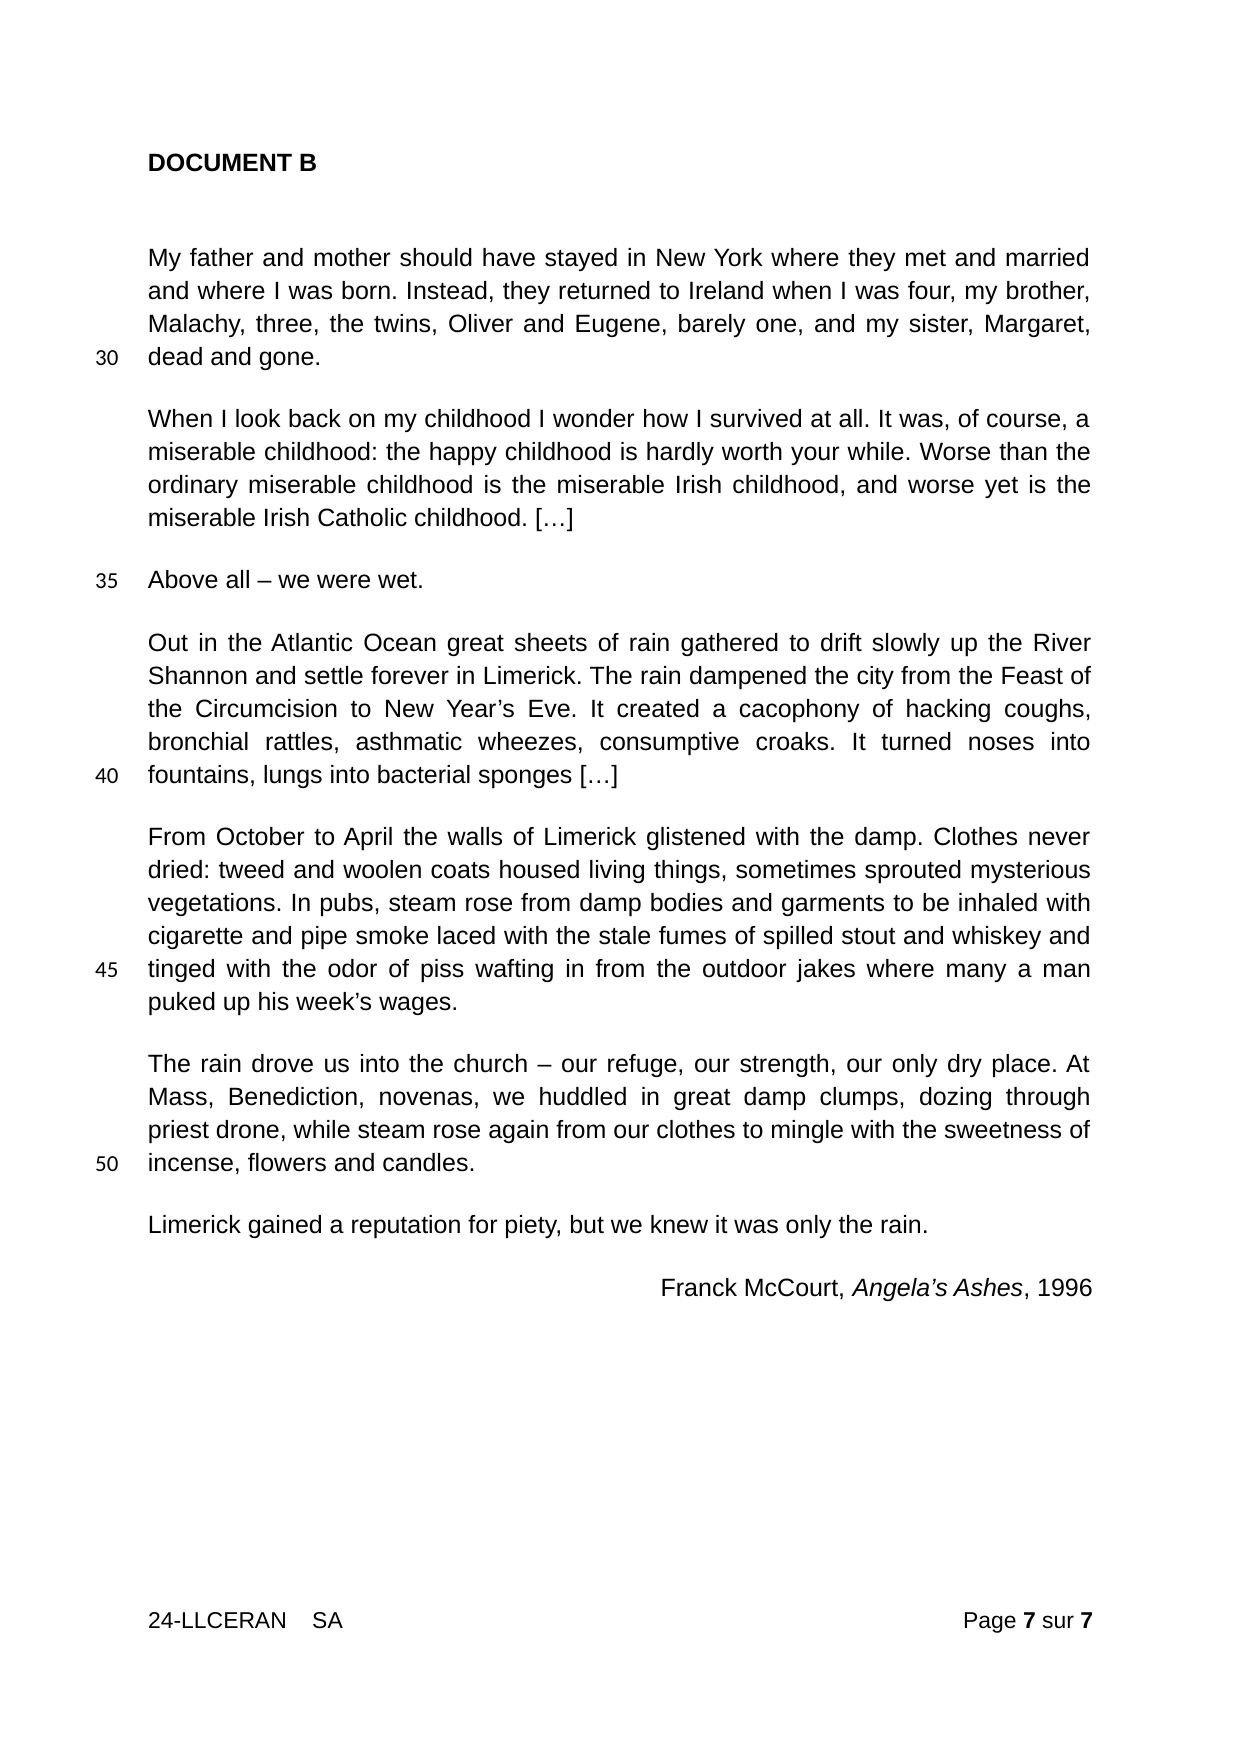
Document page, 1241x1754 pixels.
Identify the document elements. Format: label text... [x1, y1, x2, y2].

text The rain drove us into the church – our refuge, our strength, our only dry place. At Mass, Benediction, novenas, we huddled in great damp clumps, dozing through priest drone, while steam rose again from our clothes to mingle with the sweetness of incense, flowers and candles. [148, 1049, 1092, 1177]
text My father and mother should have stayed in New York where they met and married and where I was born. Instead, they returned to Ireland when I was four, my brother, Malachy, three, the twins, Oliver and Eugene, barely one, and my sister, Margaret, dead and gone. [148, 243, 1092, 371]
text From October to April the walls of Limerick glistened with the damp. Clothes never dried: tweed and woolen coats housed living things, sometimes sprouted mysterious vegetations. In pubs, steam rose from damp bodies and garments to be inhaled with cigarette and pipe smoke laced with the stale fumes of spilled stout and whiskey and tinged with the odor of piss wafting in from the outdoor jakes where many a man puked up his week’s wages. [148, 822, 1092, 1016]
text Out in the Atlantic Ocean great sheets of rain gathered to drift slowly up the River Shannon and settle forever in Limerick. The rain dampened the city from the Feast of the Circumcision to New Year’s Eve. It created a cacophony of hacking coughs, bronchial rattles, asthmatic wheezes, consumptive croaks. It turned noses into fountains, lungs into bacterial sponges […] [148, 628, 1092, 788]
text Limerick gained a reputation for piety, but we knew it was only the rain. [148, 1210, 1092, 1239]
text Franck McCourt, Angela’s Ashes, 1996 [148, 1273, 1092, 1301]
text DOCUMENT B [148, 148, 1092, 176]
text Above all – we were wet. [148, 565, 1092, 594]
text When I look back on my childhood I wonder how I survived at all. It was, of course, a miserable childhood: the happy childhood is hardly worth your while. Worse than the ordinary miserable childhood is the miserable Irish childhood, and worse yet is the miserable Irish Catholic childhood. […] [148, 404, 1092, 532]
